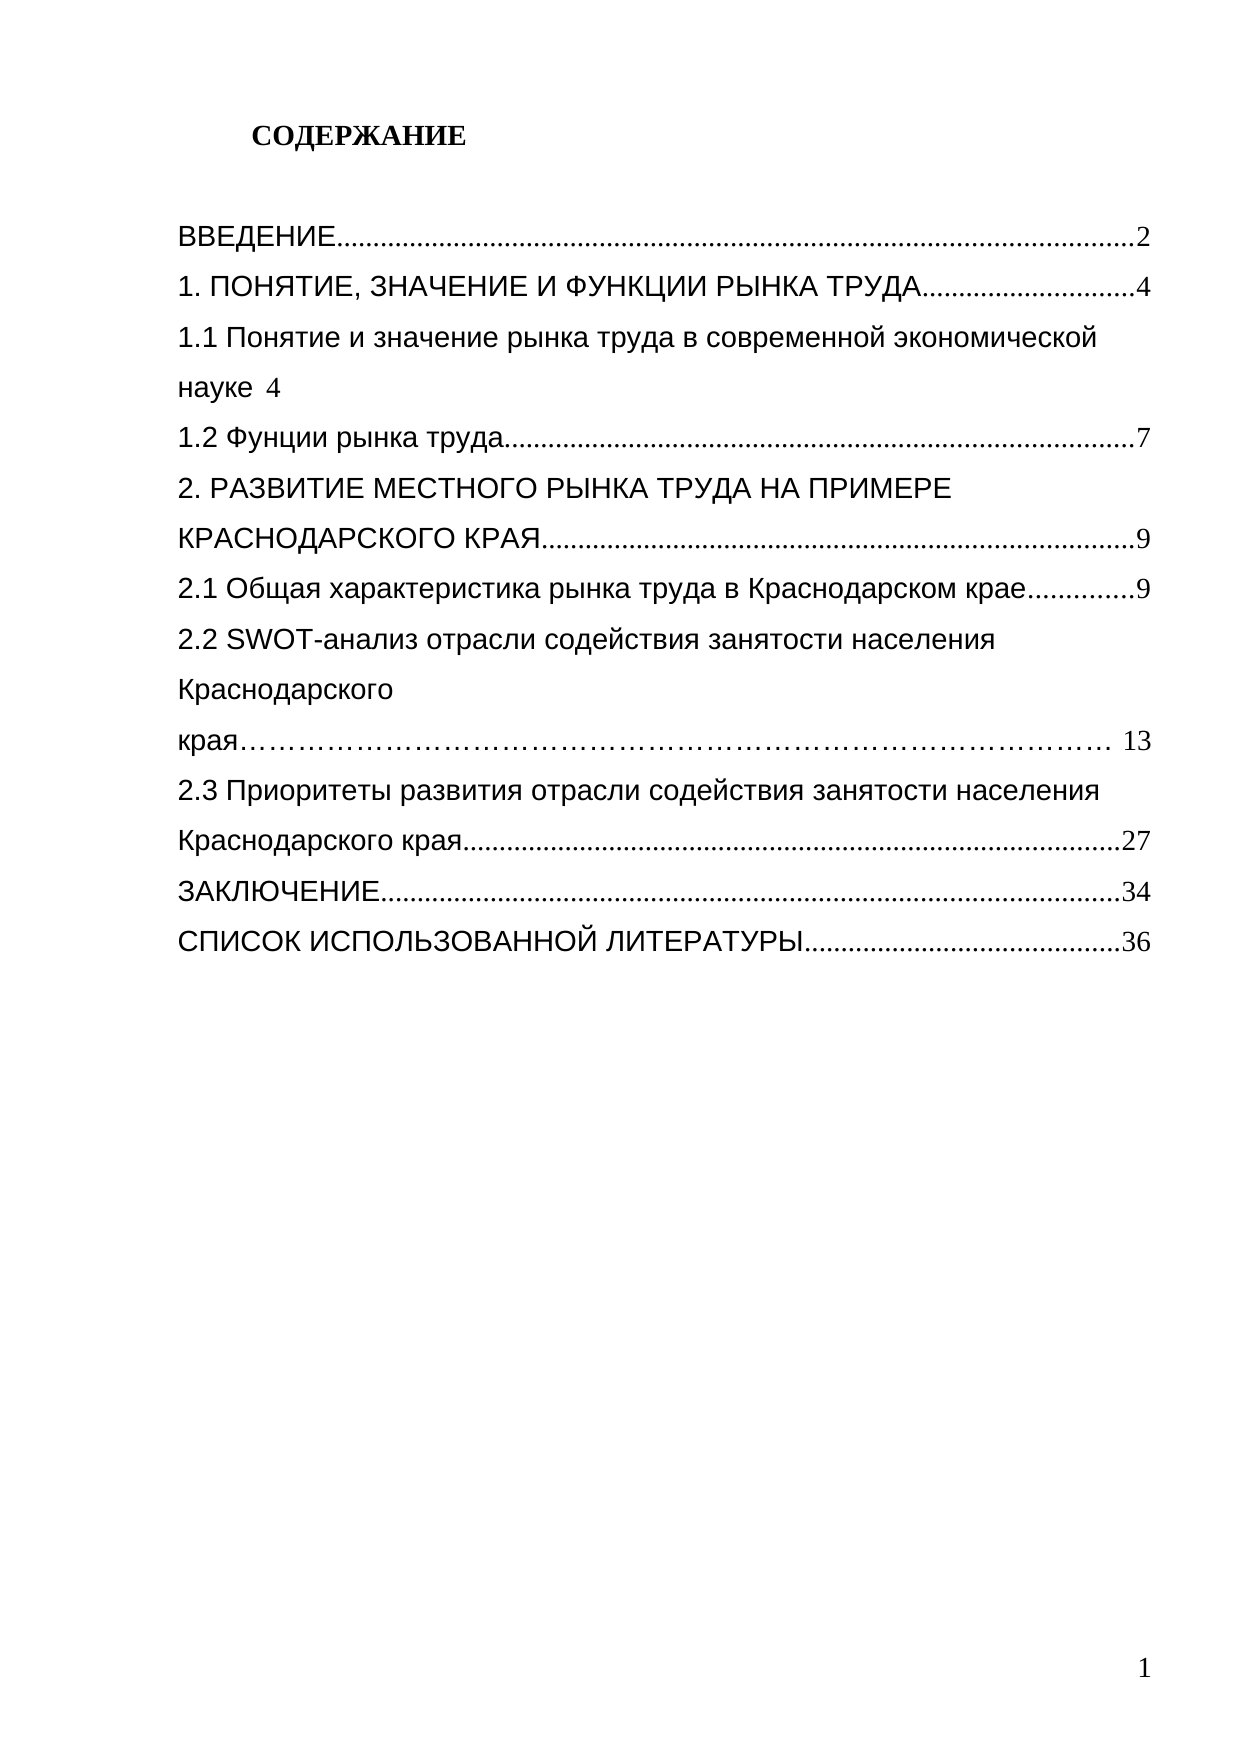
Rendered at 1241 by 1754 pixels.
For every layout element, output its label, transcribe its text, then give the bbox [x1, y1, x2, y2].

text 1. ПОНЯТИЕ, ЗНАЧЕНИЕ И ФУНКЦИИ РЫНКА ТРУДА 4 [177, 269, 1152, 303]
text 1.2 Фунции рынка труда 7 [177, 420, 1152, 454]
text ЗАКЛЮЧЕНИЕ 34 [177, 874, 1152, 907]
text ВВЕДЕНИЕ 2 [177, 219, 1152, 252]
text 2. РАЗВИТИЕ МЕСТНОГО РЫНКА ТРУДА НА ПРИМЕРЕ КРАСНОДАРСКОГО КРАЯ 9 [177, 471, 1152, 555]
text 1.1 Понятие и значение рынка труда в современной экономической науке 4 [177, 319, 1152, 403]
text СПИСОК ИСПОЛЬЗОВАННОЙ ЛИТЕРАТУРЫ 36 [177, 924, 1152, 958]
text 2.3 Приоритеты развития отрасли содействия занятости населения Краснодарского края 27 [177, 773, 1152, 857]
text СОДЕРЖАНИЕ [177, 118, 1152, 152]
text 2.2 SWOT-анализ отрасли содействия занятости населения Краснодарского края……………………………………………………………………………… 13 [177, 622, 1152, 756]
text 2.1 Общая характеристика рынка труда в Краснодарском крае 9 [177, 571, 1152, 605]
